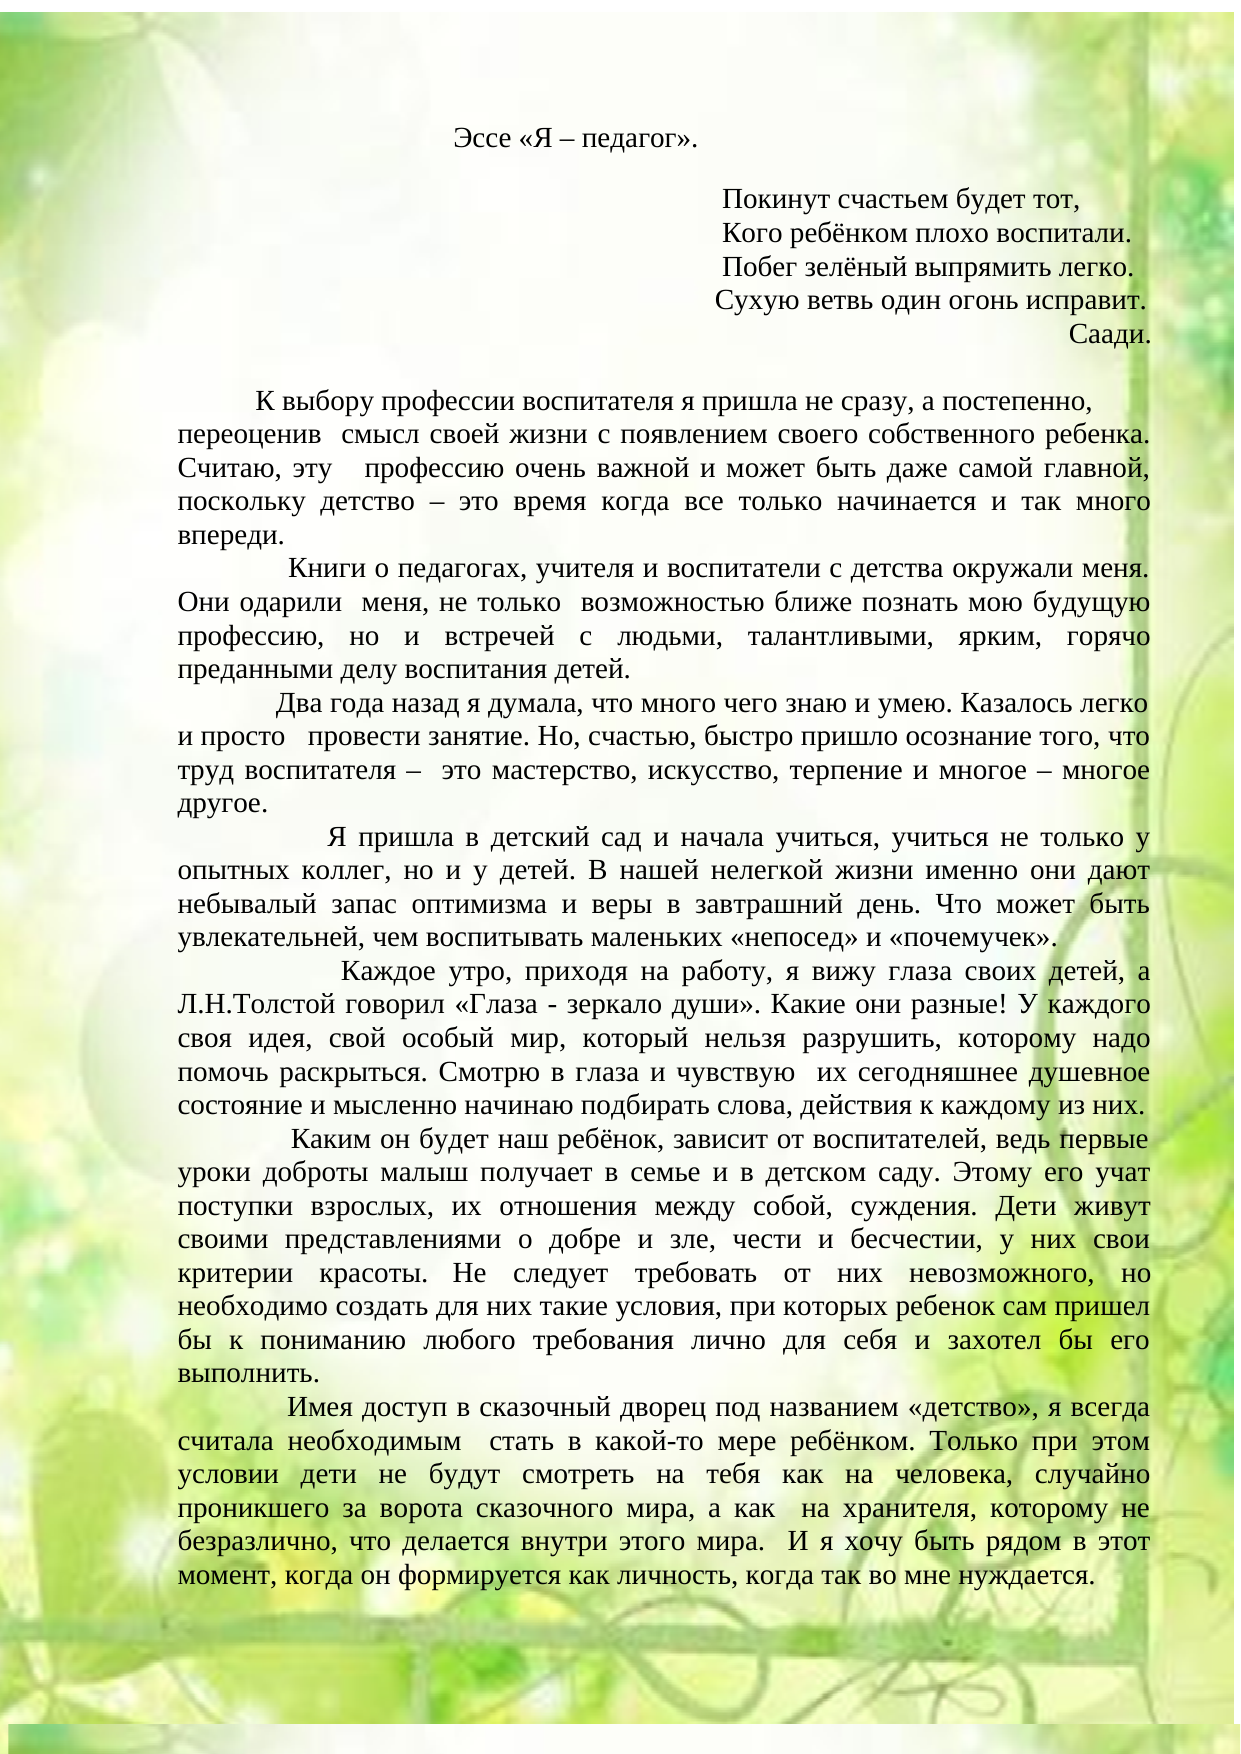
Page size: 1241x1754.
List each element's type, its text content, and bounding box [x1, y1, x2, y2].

text Побег зелёный выпрямить легко. [0, 249, 1152, 282]
text К выбору профессии воспитателя я пришла не сразу, а постепенно, [0, 383, 1152, 416]
text Сухую ветвь один огонь исправит. [0, 282, 1152, 316]
text Каждое утро, приходя на работу, я вижу глаза своих детей, а Л.Н.Толстой говорил «Глаза - зеркало души». Какие они разные! У каждого своя идея, свой особый мир, который нельзя разрушить, которому надо помочь раскрыться. Смотрю в глаза и чувствую их сегодняшнее душевное состояние и мысленно начинаю подбирать слова, действия к каждому из них. [177, 953, 1152, 1121]
text Покинут счастьем будет тот, [0, 182, 1152, 215]
text Имея доступ в сказочный дворец под названием «детство», я всегда считала необходимым стать в какой-то мере ребёнком. Только при этом условии дети не будут смотреть на тебя как на человека, случайно проникшего за ворота сказочного мира, а как на хранителя, которому не безразлично, что делается внутри этого мира. И я хочу быть рядом в этот момент, когда он формируется как личность, когда так во мне нуждается. [177, 1389, 1152, 1590]
text Саади. [0, 316, 1152, 349]
text Эссе «Я – педагог». [0, 120, 1152, 154]
text Два года назад я думала, что много чего знаю и умею. Казалось легко и просто провести занятие. Но, счастью, быстро пришло осознание того, что труд воспитателя – это мастерство, искусство, терпение и многое – многое другое. [177, 685, 1152, 819]
text Книги о педагогах, учителя и воспитатели с детства окружали меня. Они одарили меня, не только возможностью ближе познать мою будущую профессию, но и встречей с людьми, талантливыми, ярким, горячо преданными делу воспитания детей. [177, 551, 1152, 685]
text Кого ребёнком плохо воспитали. [0, 215, 1152, 249]
text Каким он будет наш ребёнок, зависит от воспитателей, ведь первые уроки доброты малыш получает в семье и в детском саду. Этому его учат поступки взрослых, их отношения между собой, суждения. Дети живут своими представлениями о добре и зле, чести и бесчестии, у них свои критерии красоты. Не следует требовать от них невозможного, но необходимо создать для них такие условия, при которых ребенок сам пришел бы к пониманию любого требования лично для себя и захотел бы его выполнить. [177, 1121, 1152, 1389]
text Я пришла в детский сад и начала учиться, учиться не только у опытных коллег, но и у детей. В нашей нелегкой жизни именно они дают небывалый запас оптимизма и веры в завтрашний день. Что может быть увлекательней, чем воспитывать маленьких «непосед» и «почемучек». [177, 819, 1152, 953]
text переоценив смысл своей жизни с появлением своего собственного ребенка. Считаю, эту профессию очень важной и может быть даже самой главной, поскольку детство – это время когда все только начинается и так много впереди. [177, 416, 1152, 551]
picture [0, 12, 1241, 1754]
